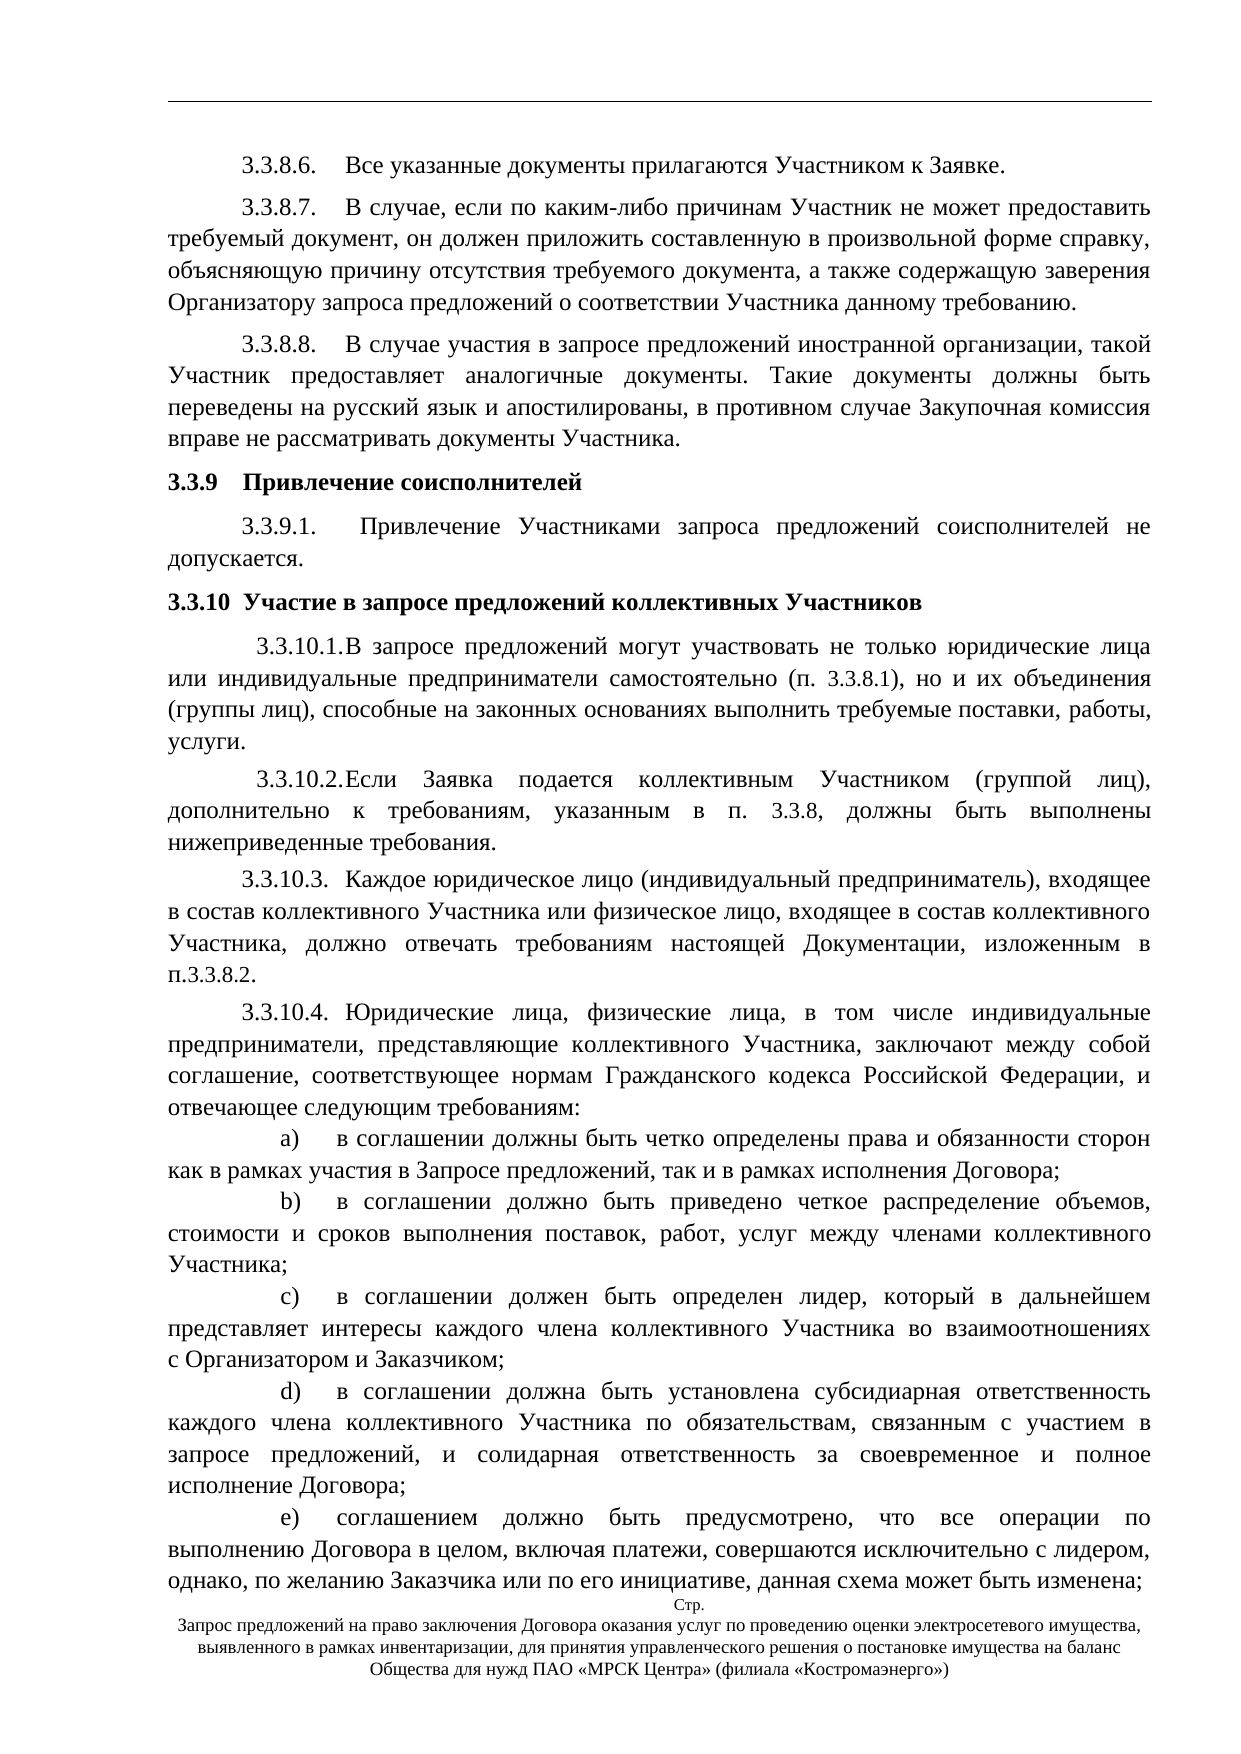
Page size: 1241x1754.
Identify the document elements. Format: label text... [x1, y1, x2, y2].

list В запросе предложений могут участвовать не только юридические лица или индивидуальные предприниматели самостоятельно (п. 3.3.8.1), но и их объединения (группы лиц), способные на законных основаниях выполнить требуемые поставки, работы, услуги. [168, 631, 1152, 754]
list Если Заявка подается коллективным Участником (группой лиц), дополнительно к требованиям, указанным в п. 3.3.8, должны быть выполнены нижеприведенные требования. [168, 764, 1152, 856]
list Юридические лица, физические лица, в том числе индивидуальные предприниматели, представляющие коллективного Участника, заключают между собой соглашение, соответствующее нормам Гражданского кодекса Российской Федерации, и отвечающее следующим требованиям: [168, 997, 1152, 1121]
list в соглашении должно быть приведено четкое распределение объемов, стоимости и сроков выполнения поставок, работ, услуг между членами коллективного Участника; [168, 1186, 1152, 1278]
list Привлечение Участниками запроса предложений соисполнителей не допускается. [168, 511, 1152, 572]
subtitle Привлечение соисполнителей [168, 467, 1152, 496]
list в соглашении должен быть определен лидер, который в дальнейшем представляет интересы каждого члена коллективного Участника во взаимоотношениях с Организатором и Заказчиком; [168, 1281, 1152, 1373]
list В случае участия в запросе предложений иностранной организации, такой Участник предоставляет аналогичные документы. Такие документы должны быть переведены на русский язык и апостилированы, в противном случае Закупочная комиссия вправе не рассматривать документы Участника. [168, 329, 1152, 452]
list соглашением должно быть предусмотрено, что все операции по выполнению Договора в целом, включая платежи, совершаются исключительно с лидером, однако, по желанию Заказчика или по его инициативе, данная схема может быть изменена; [168, 1502, 1152, 1594]
list В случае, если по каким-либо причинам Участник не может предоставить требуемый документ, он должен приложить составленную в произвольной форме справку, объясняющую причину отсутствия требуемого документа, а также содержащую заверения Организатору запроса предложений о соответствии Участника данному требованию. [168, 192, 1152, 315]
list в соглашении должны быть четко определены права и обязанности сторон как в рамках участия в Запросе предложений, так и в рамках исполнения Договора; [168, 1123, 1152, 1184]
list в соглашении должна быть установлена субсидиарная ответственность каждого члена коллективного Участника по обязательствам, связанным с участием в запросе предложений, и солидарная ответственность за своевременное и полное исполнение Договора; [168, 1376, 1152, 1499]
list Каждое юридическое лицо (индивидуальный предприниматель), входящее в состав коллективного Участника или физическое лицо, входящее в состав коллективного Участника, должно отвечать требованиям настоящей Документации, изложенным в п.3.3.8.2. [168, 864, 1152, 988]
subtitle Участие в запросе предложений коллективных Участников [168, 587, 1152, 616]
list Все указанные документы прилагаются Участником к Заявке. [168, 150, 1152, 179]
